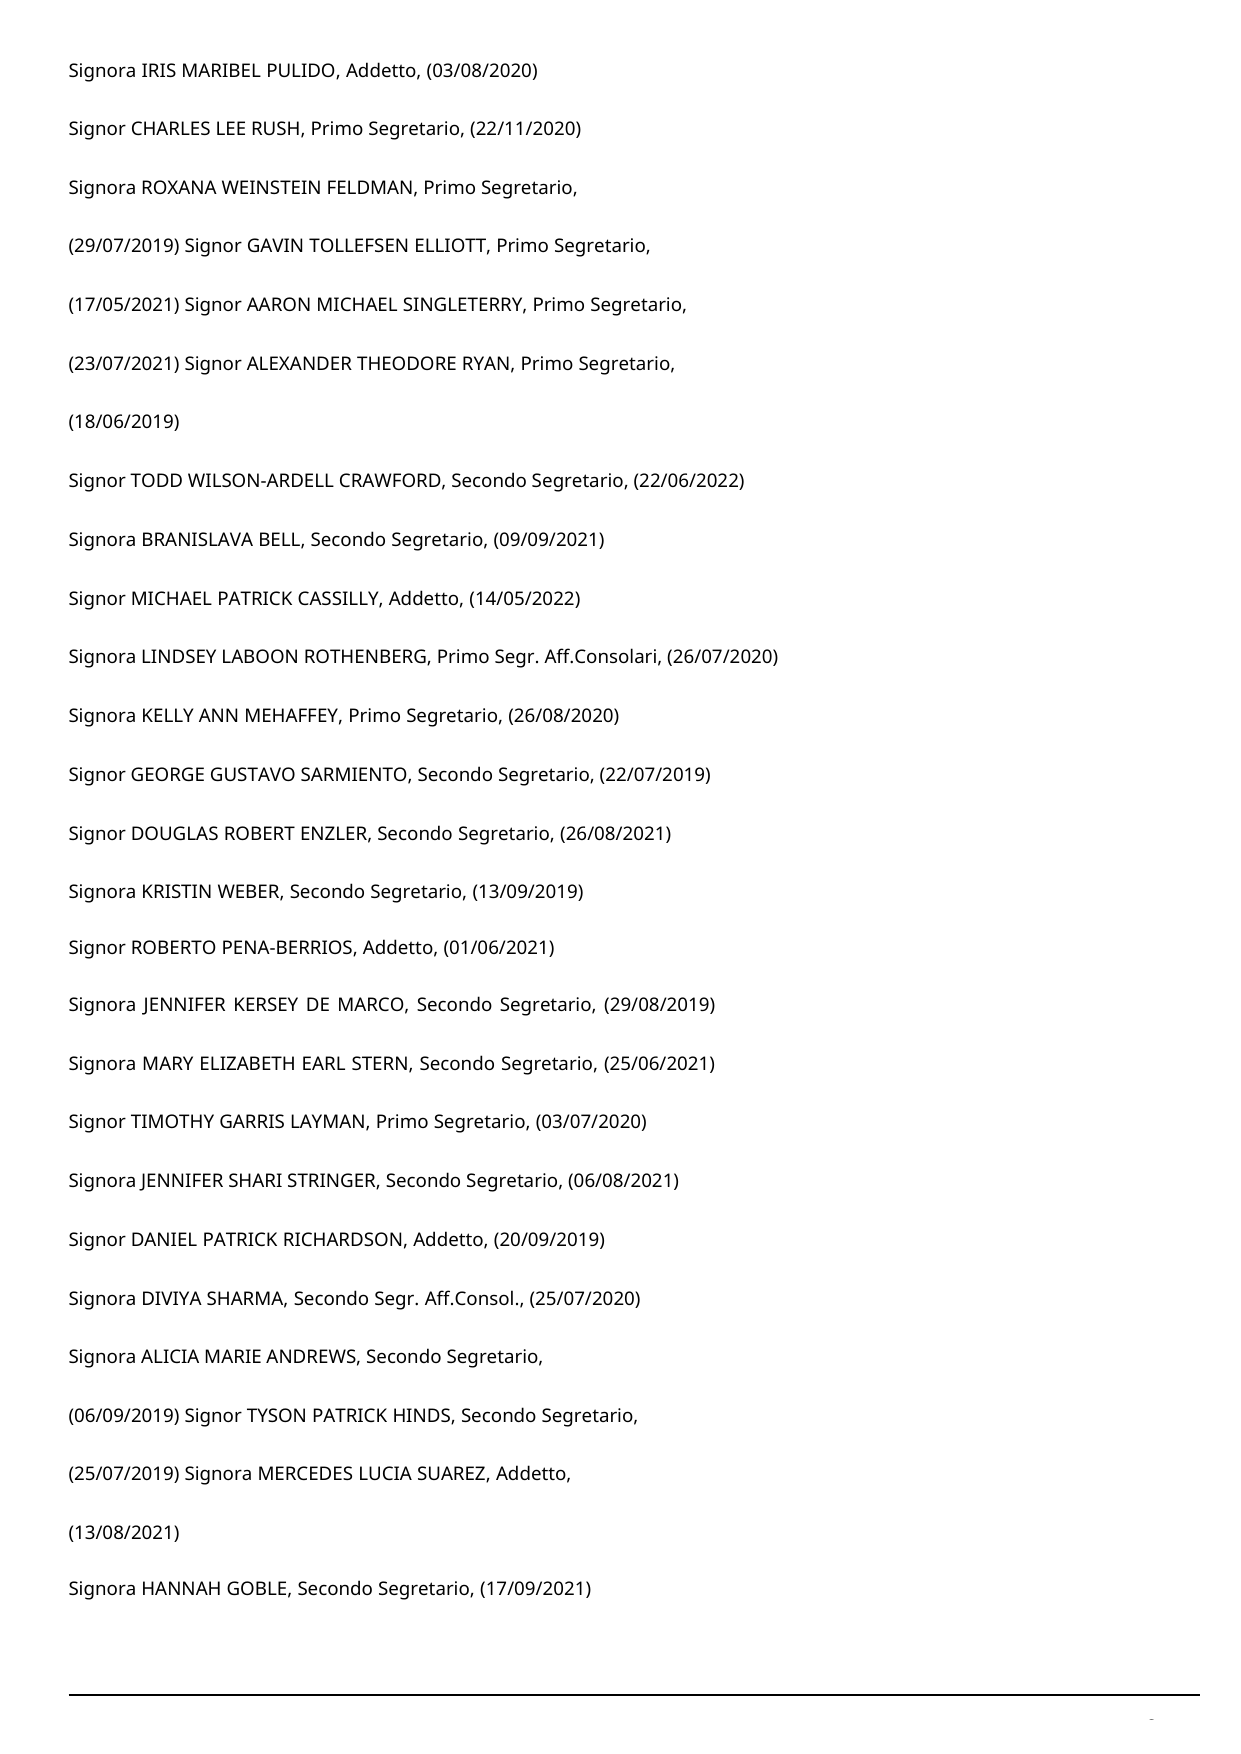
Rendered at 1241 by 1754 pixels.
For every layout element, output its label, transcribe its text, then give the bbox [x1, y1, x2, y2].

text Signora JENNIFER KERSEY DE MARCO, Secondo Segretario, (29/08/2019) Signora MARY ELIZABETH EARL STERN, Secondo Segretario, (25/06/2021) Signor TIMOTHY GARRIS LAYMAN, Primo Segretario, (03/07/2020) [68, 992, 716, 1134]
text Signora LINDSEY LABOON ROTHENBERG, Primo Segr. Aff.Consolari, (26/07/2020) Signora KELLY ANN MEHAFFEY, Primo Segretario, (26/08/2020) [68, 644, 778, 728]
text Signora JENNIFER SHARI STRINGER, Secondo Segretario, (06/08/2021) Signor DANIEL PATRICK RICHARDSON, Addetto, (20/09/2019) [68, 1167, 688, 1252]
text Signor TODD WILSON-ARDELL CRAWFORD, Secondo Segretario, (22/06/2022) Signora BRANISLAVA BELL, Secondo Segretario, (09/09/2021) [68, 467, 748, 552]
text Signora IRIS MARIBEL PULIDO, Addetto, (03/08/2020) Signor CHARLES LEE RUSH, Primo Segretario, (22/11/2020) [68, 57, 583, 141]
text Signor MICHAEL PATRICK CASSILLY, Addetto, (14/05/2022) [68, 585, 1211, 610]
text Signor ROBERTO PENA-BERRIOS, Addetto, (01/06/2021) [68, 937, 1211, 958]
text Signora HANNAH GOBLE, Secondo Segretario, (17/09/2021) [68, 1578, 1211, 1599]
text Signor GEORGE GUSTAVO SARMIENTO, Secondo Segretario, (22/07/2019) Signor DOUGLAS ROBERT ENZLER, Secondo Segretario, (26/08/2021) Signora KRISTIN WEBER, Secondo Segretario, (13/09/2019) [68, 761, 717, 904]
text Signora DIVIYA SHARMA, Secondo Segr. Aff.Consol., (25/07/2020) Signora ALICIA MARIE ANDREWS, Secondo Segretario, (06/09/2019) Signor TYSON PATRICK HINDS, Secondo Segretario, (25/07/2019) Signora MERCEDES LUCIA SUAREZ, Addetto, (13/08/2021) [68, 1285, 657, 1545]
text Signora ROXANA WEINSTEIN FELDMAN, Primo Segretario, (29/07/2019) Signor GAVIN TOLLEFSEN ELLIOTT, Primo Segretario, (17/05/2021) Signor AARON MICHAEL SINGLETERRY, Primo Segretario, (23/07/2021) Signor ALEXANDER THEODORE RYAN, Primo Segretario, (18/06/2019) [68, 174, 690, 434]
